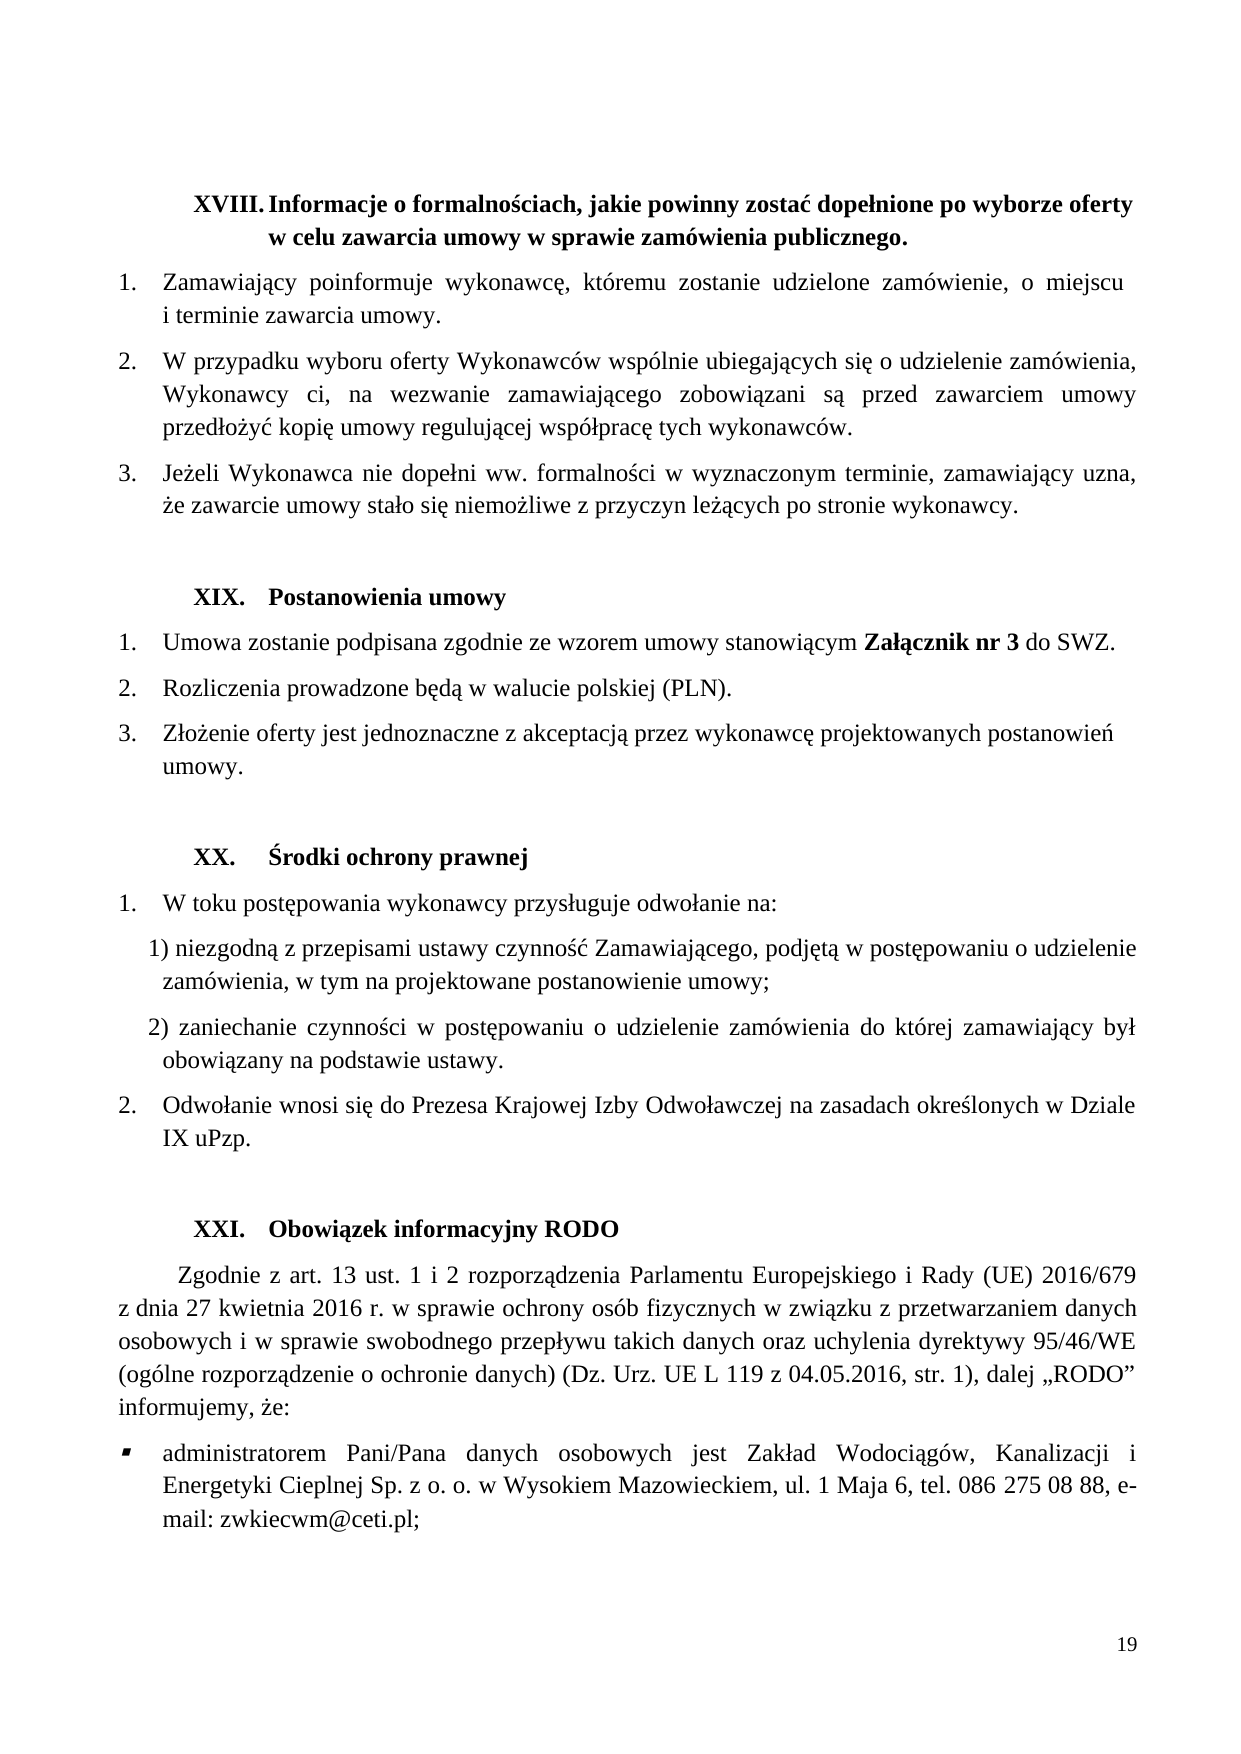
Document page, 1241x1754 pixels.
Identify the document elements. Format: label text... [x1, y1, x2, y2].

list Środki ochrony prawnej [193, 842, 1137, 871]
list administratorem Pani/Pana danych osobowych jest Zakład Wodociągów, Kanalizacji i Energetyki Cieplnej Sp. z o. o. w Wysokiem Mazowieckiem, ul. 1 Maja 6, tel. 086 275 08 88, e-mail: zwkiecwm@ceti.pl; [118, 1438, 1137, 1532]
list Umowa zostanie podpisana zgodnie ze wzorem umowy stanowiącym Załącznik nr 3 do SWZ. [118, 627, 1137, 656]
list Rozliczenia prowadzone będą w walucie polskiej (PLN). [118, 673, 1137, 701]
list W przypadku wyboru oferty Wykonawców wspólnie ubiegających się o udzielenie zamówienia, Wykonawcy ci, na wezwanie zamawiającego zobowiązani są przed zawarciem umowy przedłożyć kopię umowy regulującej współpracę tych wykonawców. [118, 346, 1137, 441]
text 2) zaniechanie czynności w postępowaniu o udzielenie zamówienia do której zamawiający był obowiązany na podstawie ustawy. [148, 1012, 1137, 1074]
list Postanowienia umowy [193, 582, 1137, 610]
list W toku postępowania wykonawcy przysługuje odwołanie na: [118, 888, 1137, 917]
text Zgodnie z art. 13 ust. 1 i 2 rozporządzenia Parlamentu Europejskiego i Rady (UE) 2016/679 z dnia 27 kwietnia 2016 r. w sprawie ochrony osób fizycznych w związku z przetwarzaniem danych osobowych i w sprawie swobodnego przepływu takich danych oraz uchylenia dyrektywy 95/46/WE (ogólne rozporządzenie o ochronie danych) (Dz. Urz. UE L 119 z 04.05.2016, str. 1), dalej „RODO” informujemy, że: [118, 1260, 1137, 1421]
list Złożenie oferty jest jednoznaczne z akceptacją przez wykonawcę projektowanych postanowień umowy. [118, 718, 1137, 780]
list Obowiązek informacyjny RODO [193, 1214, 1137, 1243]
list Jeżeli Wykonawca nie dopełni ww. formalności w wyznaczonym terminie, zamawiający uzna, że zawarcie umowy stało się niemożliwe z przyczyn leżących po stronie wykonawcy. [118, 458, 1137, 519]
list Informacje o formalnościach, jakie powinny zostać dopełnione po wyborze oferty w celu zawarcia umowy w sprawie zamówienia publicznego. [193, 189, 1137, 251]
list Zamawiający poinformuje wykonawcę, któremu zostanie udzielone zamówienie, o miejscu i terminie zawarcia umowy. [118, 267, 1137, 329]
list Odwołanie wnosi się do Prezesa Krajowej Izby Odwoławczej na zasadach określonych w Dziale IX uPzp. [118, 1090, 1137, 1152]
text 1) niezgodną z przepisami ustawy czynność Zamawiającego, podjętą w postępowaniu o udzielenie zamówienia, w tym na projektowane postanowienie umowy; [148, 933, 1137, 995]
